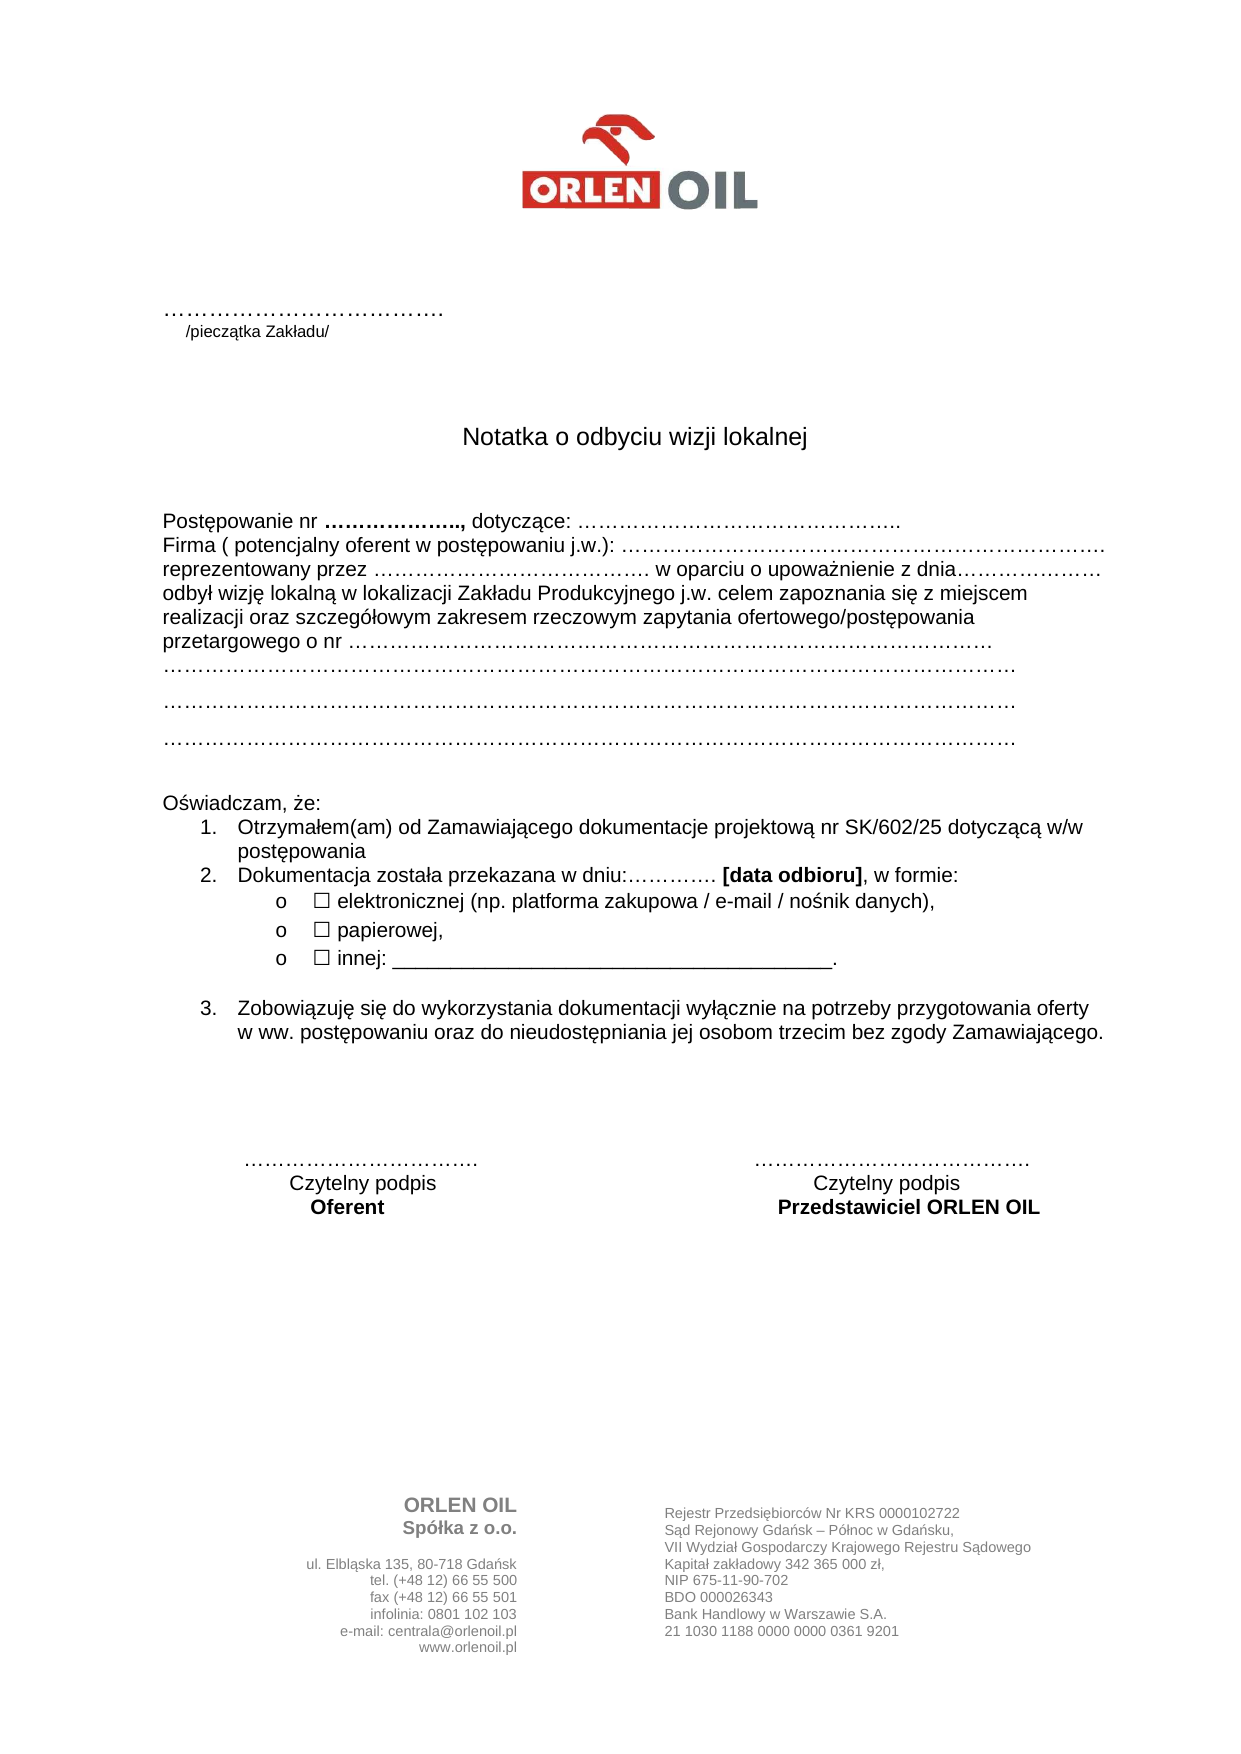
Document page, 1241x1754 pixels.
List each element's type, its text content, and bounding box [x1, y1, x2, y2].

text Firma ( potencjalny oferent w postępowaniu j.w.): ……………………………………………………………. [162, 533, 1107, 557]
text /pieczątka Zakładu/ [162, 322, 1107, 341]
text Oferent Przedstawiciel ORLEN OIL [162, 1195, 1107, 1219]
list Dokumentacja została przekazana w dniu:…………. [data odbioru], w formie: [200, 862, 1107, 886]
list ☐ papierowej, [275, 915, 1107, 943]
list Otrzymałem(am) od Zamawiającego dokumentacje projektową nr SK/602/25 dotyczącą w/w postępowania [200, 814, 1107, 862]
text …………………………………………………………………………………………………………… [162, 652, 1107, 676]
list ☐ innej: ______________________________________. [275, 943, 1107, 972]
text Postępowanie nr ……………….., dotyczące: ……………………………………….. [162, 509, 1107, 533]
text …………………………………………………………………………………………………………… [162, 725, 1107, 749]
text ………………………………. [162, 295, 1107, 322]
list ☐ elektronicznej (np. platforma zakupowa / e-mail / nośnik danych), [275, 886, 1107, 915]
text Czytelny podpis Czytelny podpis [162, 1171, 1107, 1195]
text Notatka o odbyciu wizji lokalnej [162, 422, 1107, 451]
text reprezentowany przez …………………………………. w oparciu o upoważnienie z dnia………………… [162, 557, 1107, 581]
text odbył wizję lokalną w lokalizacji Zakładu Produkcyjnego j.w. celem zapoznania się z miejscem realizacji oraz szczegółowym zakresem rzeczowym zapytania ofertowego/postępowania przetargowego o nr ………………………………………………………………………………… [162, 581, 1107, 652]
text ……………………………. …………………………………. [162, 1147, 1107, 1171]
list Zobowiązuję się do wykorzystania dokumentacji wyłącznie na potrzeby przygotowania oferty w ww. postępowaniu oraz do nieudostępniania jej osobom trzecim bez zgody Zamawiającego. [200, 996, 1107, 1044]
text …………………………………………………………………………………………………………… [162, 689, 1107, 713]
text Oświadczam, że: [162, 791, 1107, 814]
